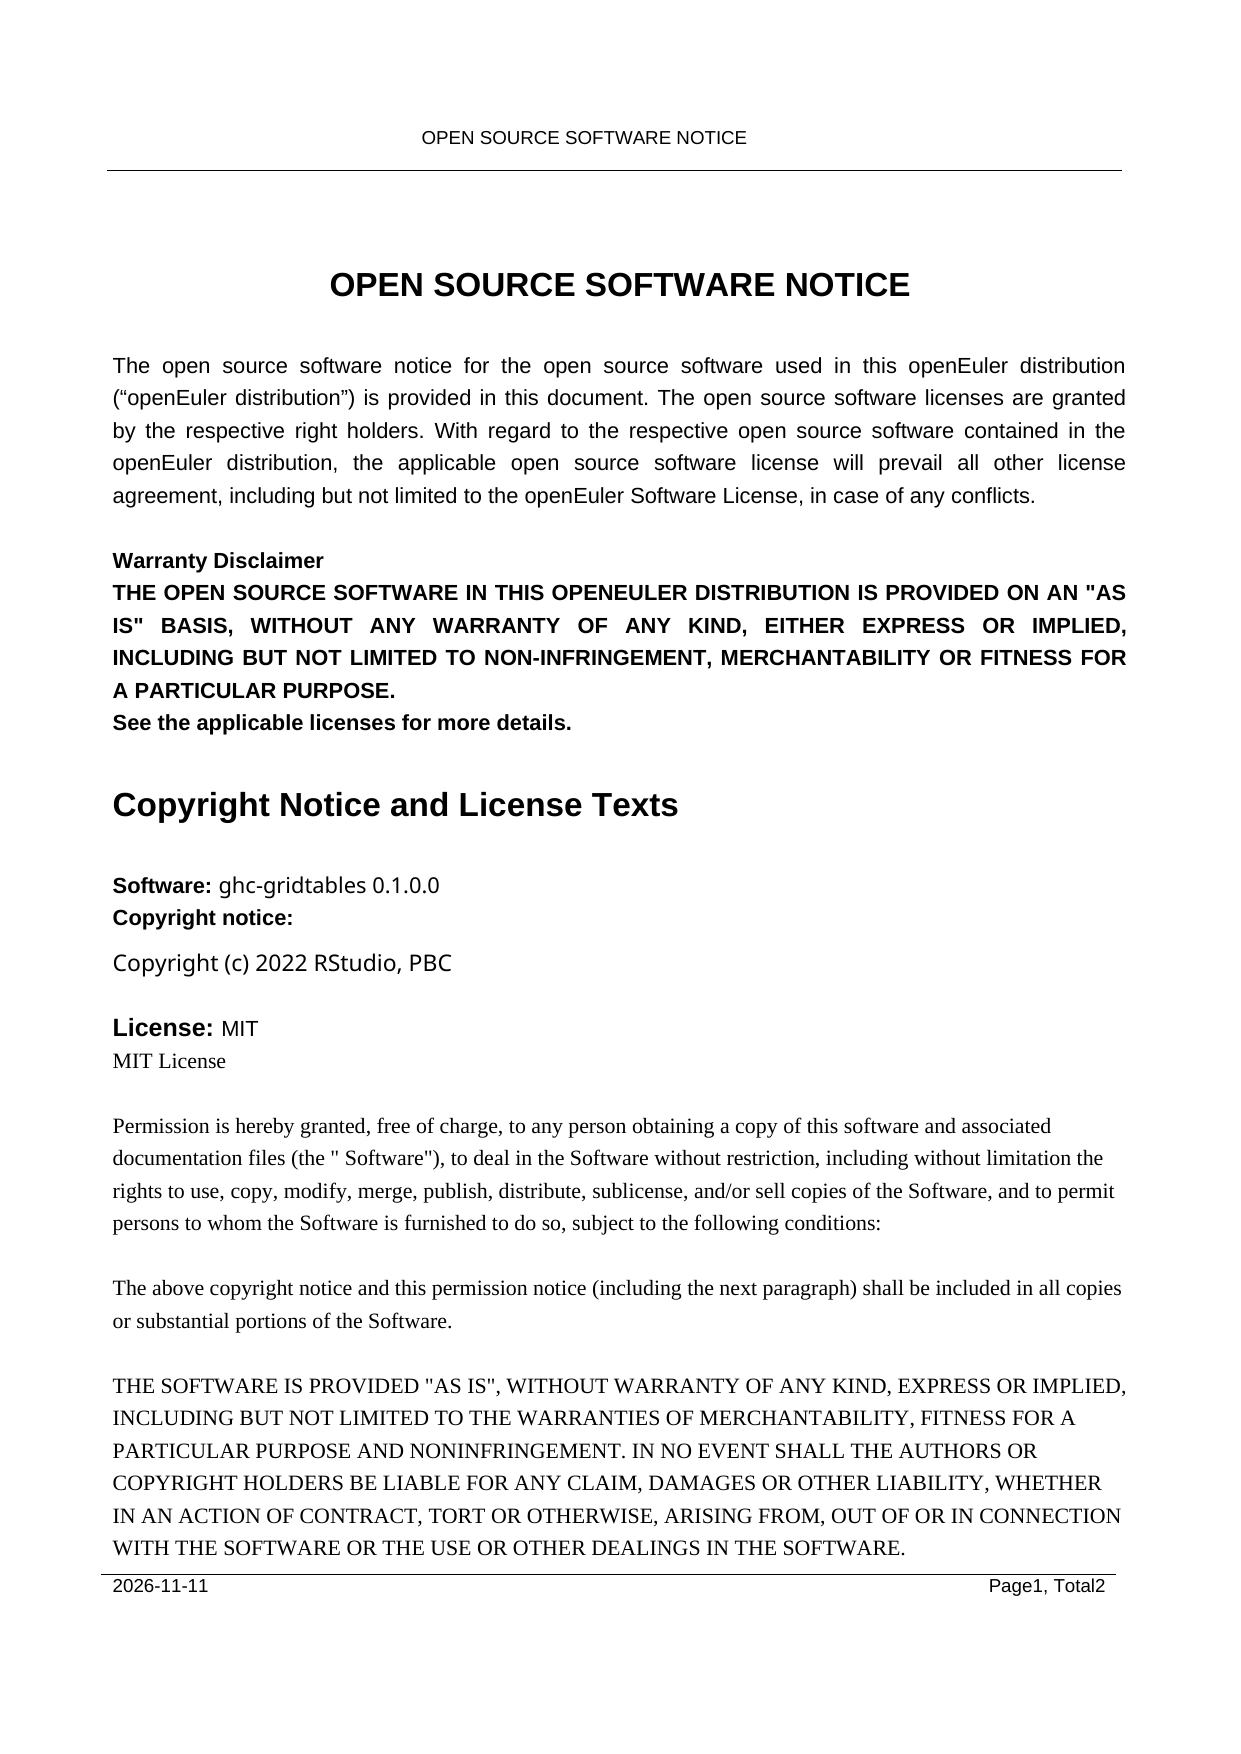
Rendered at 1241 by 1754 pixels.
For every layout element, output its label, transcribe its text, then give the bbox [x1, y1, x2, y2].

title Software: ghc-gridtables 0.1.0.0 [112, 869, 1128, 901]
text License: MIT [112, 1012, 1128, 1044]
text Warranty Disclaimer [112, 544, 1128, 576]
text Copyright (c) 2022 RStudio, PBC [112, 947, 1128, 1012]
text Copyright Notice and License Texts [112, 771, 1128, 836]
text Copyright notice: [112, 901, 1128, 934]
text The open source software notice for the open source software used in this openEuler distribution (“openEuler distribution”) is provided in this document. The open source software licenses are granted by the respective right holders. With regard to the respective open source software contained in the openEuler distribution, the applicable open source software license will prevail all other license agreement, including but not limited to the openEuler Software License, in case of any conflicts. [112, 349, 1128, 511]
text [112, 1044, 1128, 1564]
text OPEN SOURCE SOFTWARE NOTICE [112, 251, 1128, 316]
text THE OPEN SOURCE SOFTWARE IN THIS OPENEULER DISTRIBUTION IS PROVIDED ON AN "AS IS" BASIS, WITHOUT ANY WARRANTY OF ANY KIND, EITHER EXPRESS OR IMPLIED, INCLUDING BUT NOT LIMITED TO NON-INFRINGEMENT, MERCHANTABILITY OR FITNESS FOR A PARTICULAR PURPOSE. See the applicable licenses for more details. [112, 576, 1128, 739]
